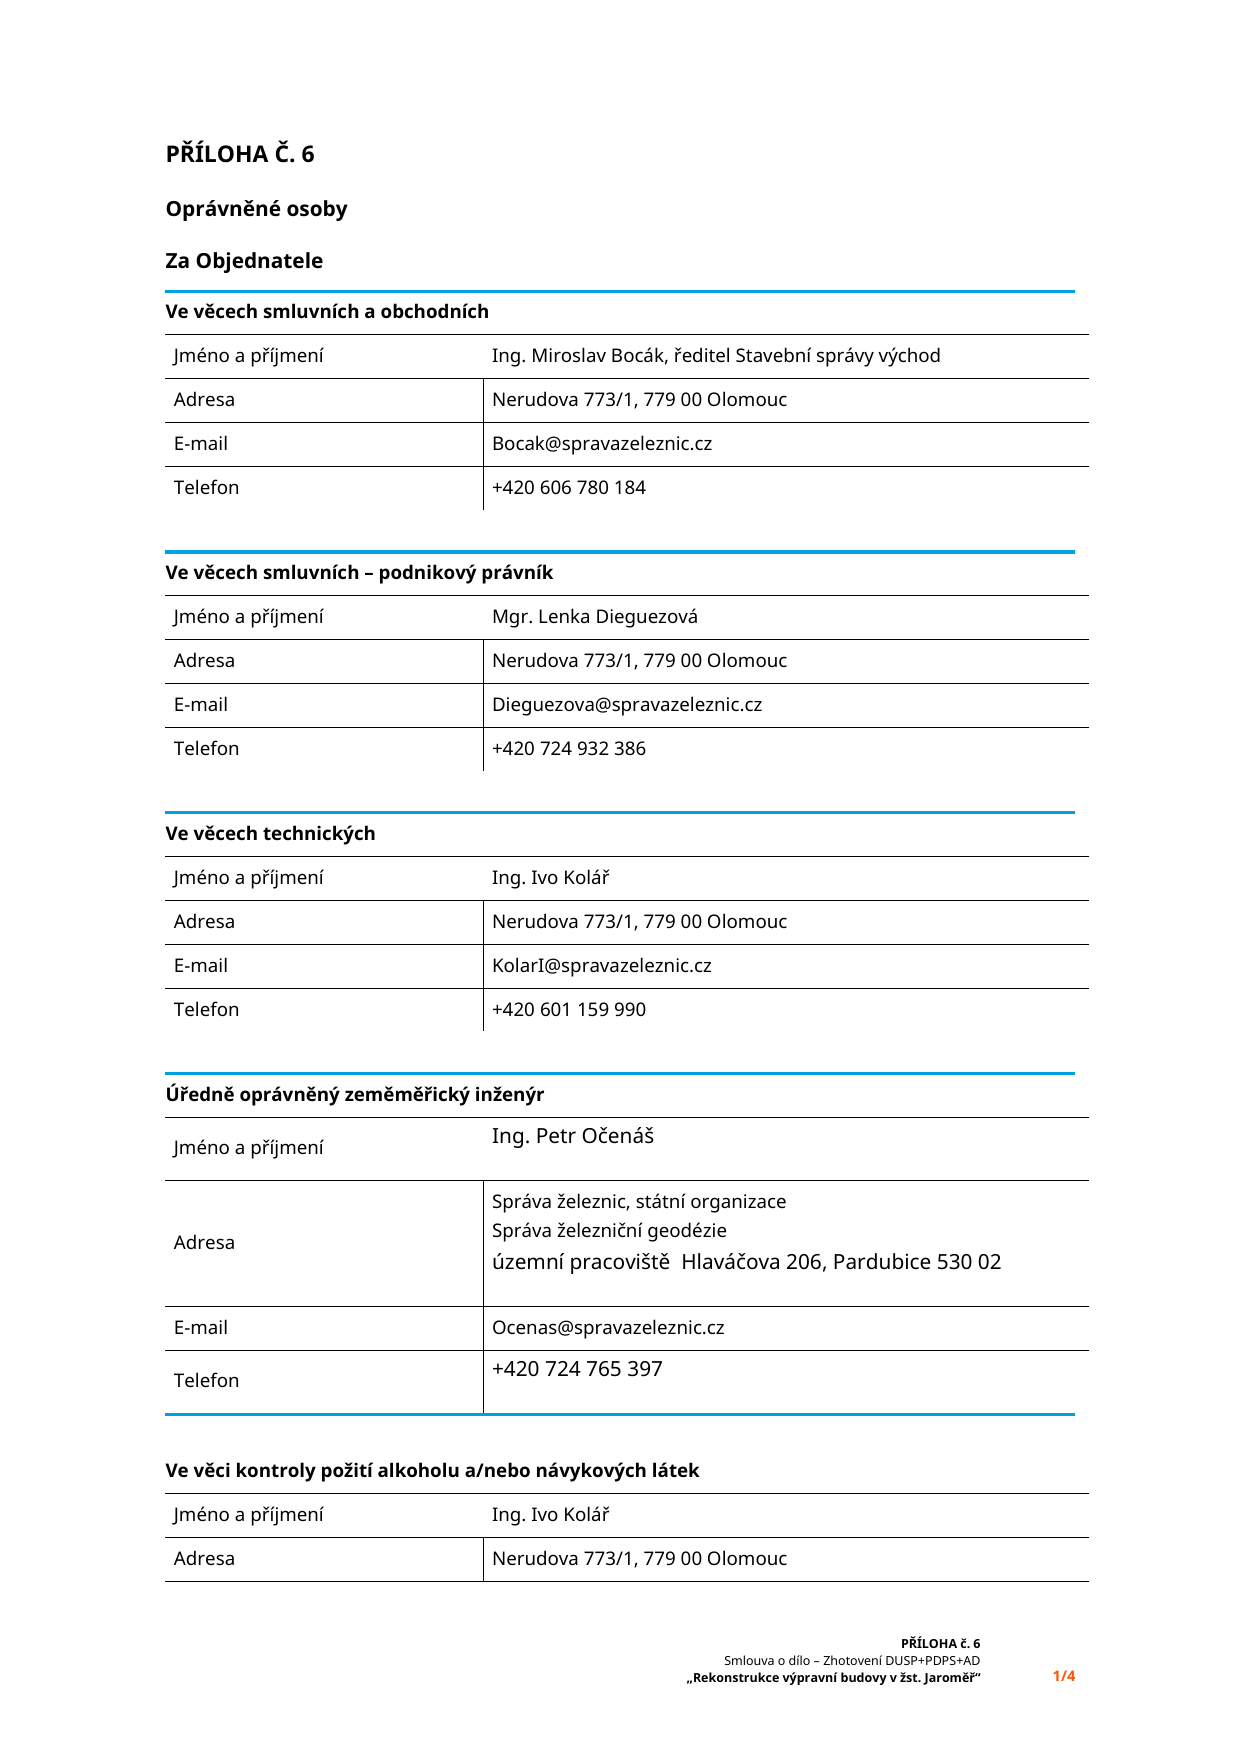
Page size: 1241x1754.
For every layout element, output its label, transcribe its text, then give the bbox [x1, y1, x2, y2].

table_cell E-mail [165, 945, 483, 988]
table_cell Telefon [165, 1351, 483, 1413]
table_cell Dieguezova@spravazeleznic.cz [484, 684, 1089, 727]
table_cell +420 606 780 184 [484, 467, 1089, 510]
table_cell Telefon [165, 467, 483, 510]
table_cell +420 724 932 386 [484, 728, 1089, 771]
table_cell Adresa [165, 1538, 483, 1581]
text Ve věcech smluvních – podnikový právník [165, 554, 1075, 585]
table_cell Ocenas@spravazeleznic.cz [484, 1307, 1089, 1350]
text Za Objednatele [165, 246, 1075, 274]
text Ve věcech technických [165, 814, 1075, 846]
text Ve věci kontroly požití alkoholu a/nebo návykových látek [165, 1448, 1075, 1483]
text Ve věcech smluvních a obchodních [165, 293, 1075, 324]
table_header Ing. Ivo Kolář [484, 857, 1089, 900]
table_header Ing. Ivo Kolář [484, 1494, 1089, 1537]
table_header Ing. Miroslav Bocák, ředitel Stavební správy východ [484, 335, 1089, 378]
table_cell KolarI@spravazeleznic.cz [484, 945, 1089, 988]
table_cell Nerudova 773/1, 779 00 Olomouc [484, 379, 1089, 422]
table_cell Nerudova 773/1, 779 00 Olomouc [484, 1538, 1089, 1581]
table_cell Adresa [165, 640, 483, 683]
table_cell Adresa [165, 901, 483, 944]
table_cell E-mail [165, 1307, 483, 1350]
table_cell Adresa [165, 1181, 483, 1306]
table_cell Správa železnic, státní organizace Správa železniční geodézie územní pracoviště Hlaváčova 206, Pardubice 530 02 [484, 1181, 1089, 1306]
table_header Ing. Petr Očenáš [484, 1118, 1089, 1180]
table_header Jméno a příjmení [165, 857, 484, 900]
text Oprávněné osoby [165, 194, 1075, 222]
table_header Jméno a příjmení [165, 335, 484, 378]
table_cell Adresa [165, 379, 483, 422]
table_cell +420 724 765 397 [484, 1351, 1089, 1413]
table_cell Telefon [165, 989, 483, 1031]
table_cell Bocak@spravazeleznic.cz [484, 423, 1089, 466]
table_header Jméno a příjmení [165, 1118, 484, 1180]
table_cell Telefon [165, 728, 483, 771]
table_header Jméno a příjmení [165, 596, 484, 639]
table_cell Nerudova 773/1, 779 00 Olomouc [484, 640, 1089, 683]
table_cell +420 601 159 990 [484, 989, 1089, 1031]
table_cell E-mail [165, 423, 483, 466]
table_header Mgr. Lenka Dieguezová [484, 596, 1089, 639]
table_cell Nerudova 773/1, 779 00 Olomouc [484, 901, 1089, 944]
table_header Jméno a příjmení [165, 1494, 484, 1537]
text Příloha č. 6 [165, 138, 1075, 170]
table_cell E-mail [165, 684, 483, 727]
text Úředně oprávněný zeměměřický inženýr [165, 1075, 1075, 1107]
